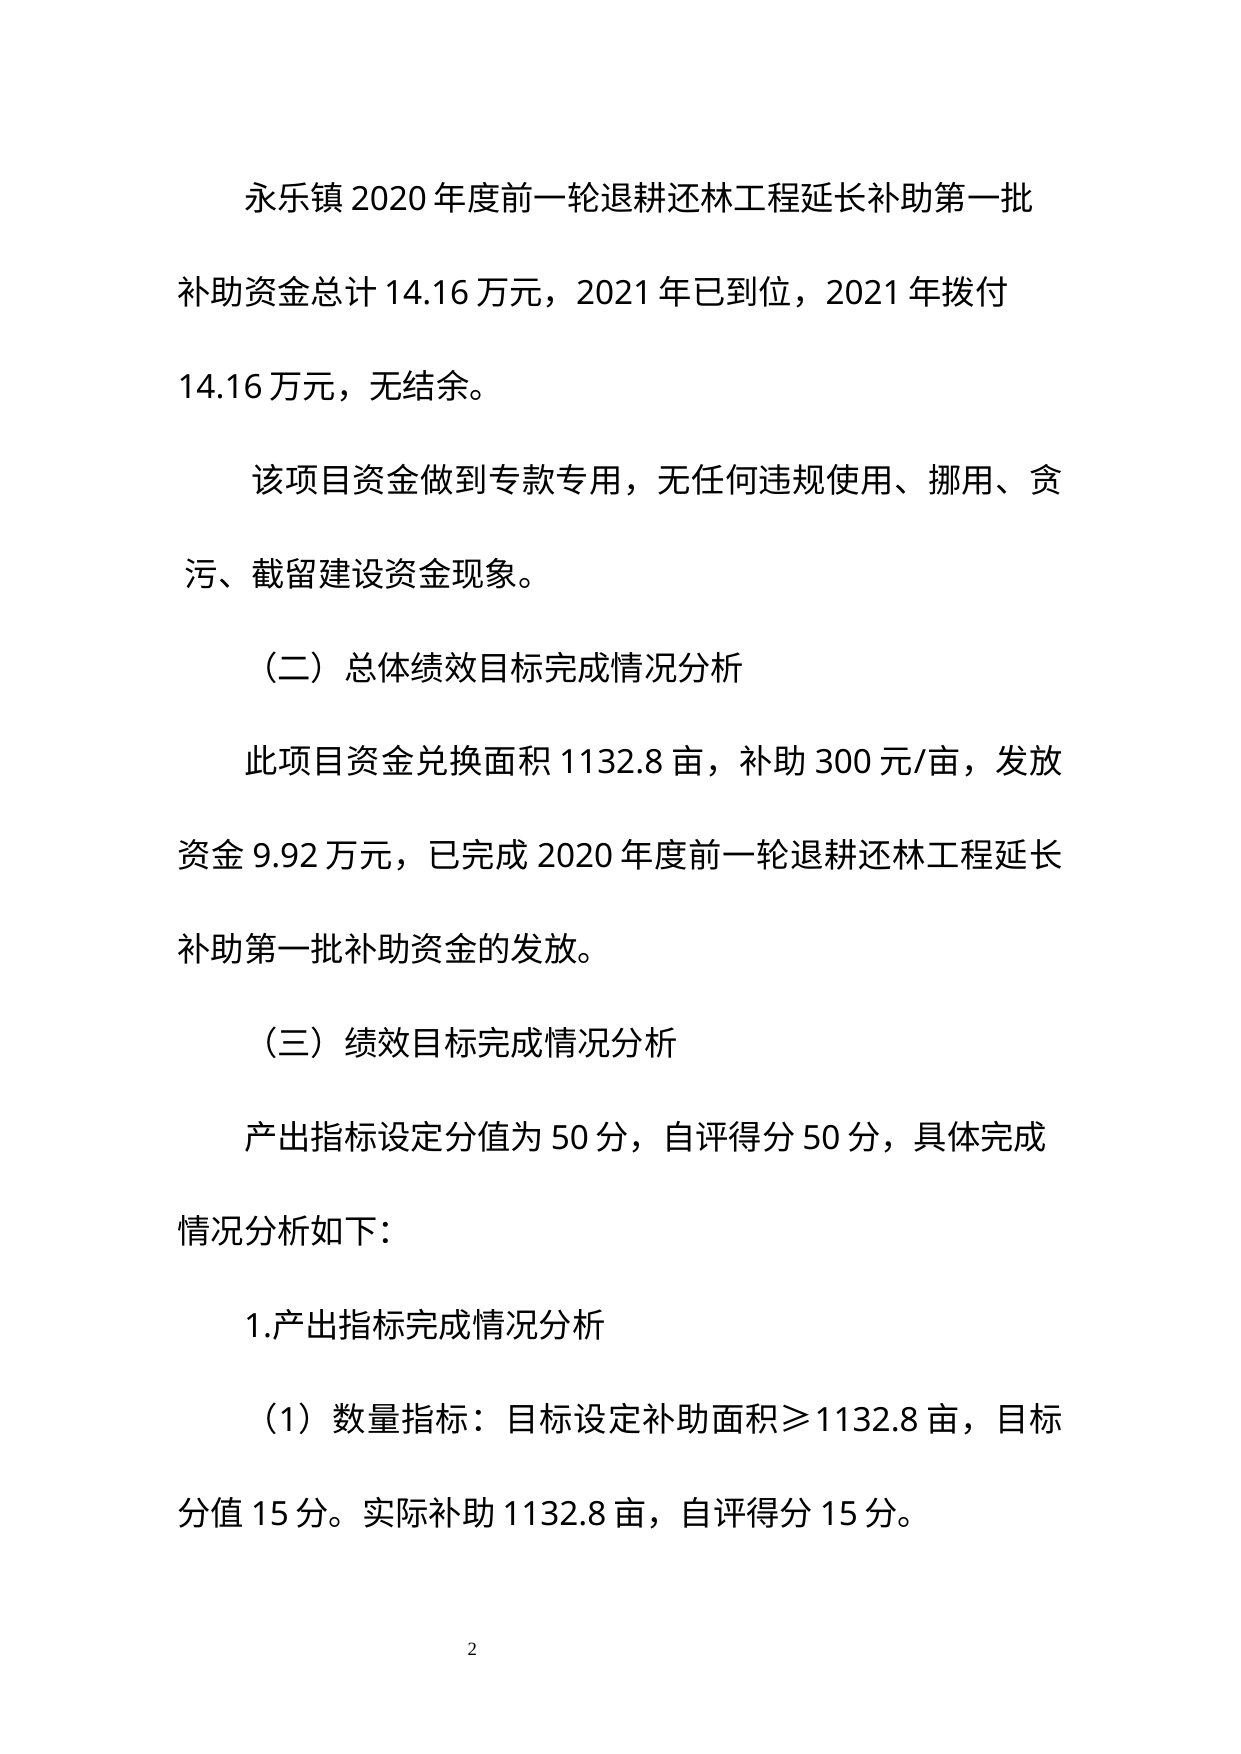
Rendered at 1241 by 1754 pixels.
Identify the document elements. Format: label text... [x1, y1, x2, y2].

text （三）绩效目标完成情况分析 [177, 994, 1063, 1088]
text （二）总体绩效目标完成情况分析 [177, 618, 1063, 712]
text 该项目资金做到专款专用，无任何违规使用、挪用、贪污、截留建设资金现象。 [184, 431, 1063, 618]
text 永乐镇2020年度前一轮退耕还林工程延长补助第一批补助资金总计14.16万元，2021年已到位，2021年拨付14.16万元，无结余。 [177, 149, 1063, 431]
text 产出指标设定分值为50分，自评得分50分，具体完成情况分析如下： [177, 1088, 1063, 1276]
text 此项目资金兑换面积1132.8亩，补助300元/亩，发放资金9.92万元，已完成2020年度前一轮退耕还林工程延长补助第一批补助资金的发放。 [177, 712, 1063, 994]
text 1.产出指标完成情况分析 [177, 1276, 1063, 1370]
text （1）数量指标：目标设定补助面积≥1132.8亩，目标分值15分。实际补助1132.8亩，自评得分15分。 [177, 1370, 1063, 1558]
